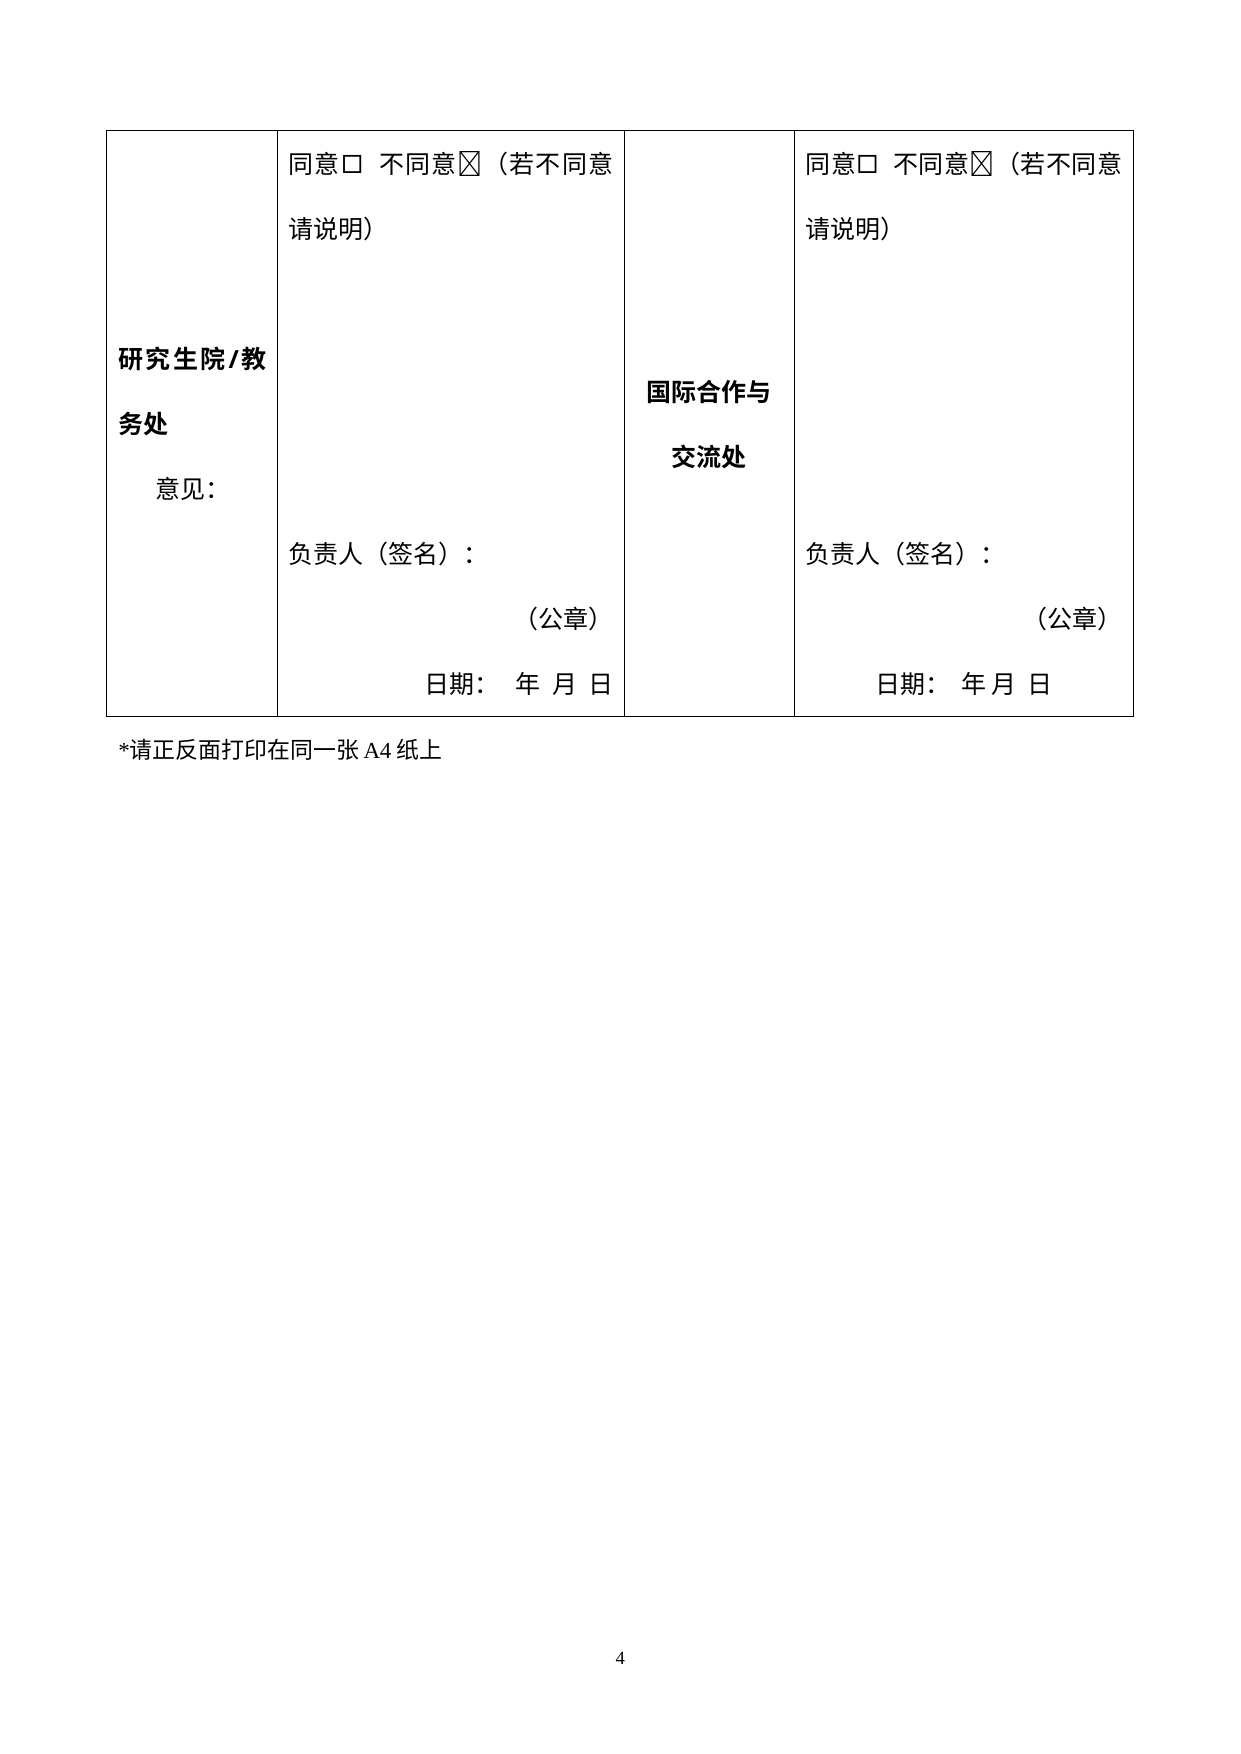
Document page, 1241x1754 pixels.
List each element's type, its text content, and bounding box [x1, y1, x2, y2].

table_cell 研究生院/教务处 意见： [107, 131, 277, 716]
text *请正反面打印在同一张A4纸上 [118, 717, 1122, 782]
table_cell 同意 不同意（若不同意请说明） 负责人（签名）： （公章） 日期： 年 月 日 [795, 131, 1133, 716]
table_cell 国际合作与交流处 [625, 131, 794, 716]
table_cell 同意 不同意（若不同意请说明） 负责人（签名）： （公章） 日期： 年 月 日 [278, 131, 624, 716]
